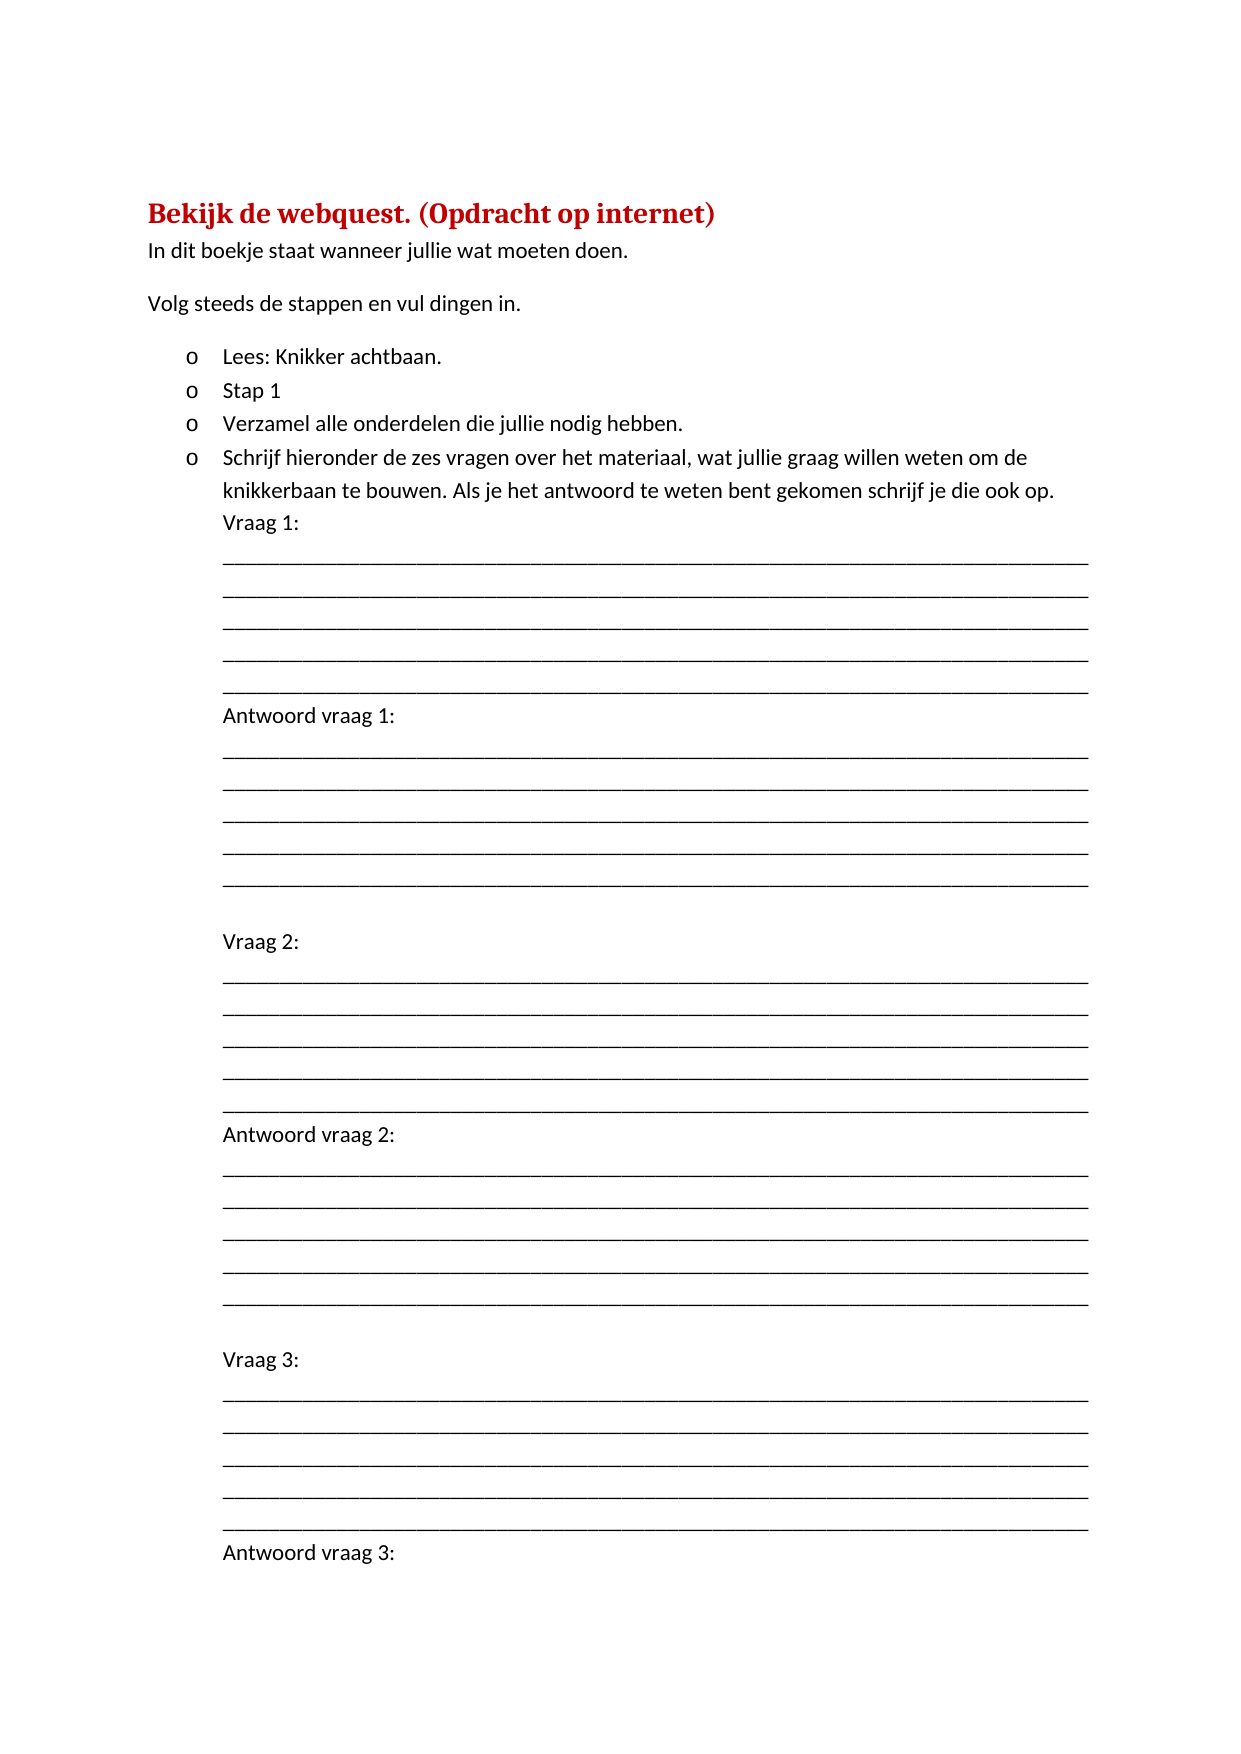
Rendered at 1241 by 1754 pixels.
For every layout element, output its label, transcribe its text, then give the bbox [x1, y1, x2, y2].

text Volg steeds de stappen en vul dingen in. [148, 289, 1093, 317]
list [223, 1377, 1093, 1534]
list Verzamel alle onderdelen die jullie nodig hebben. [185, 409, 1093, 438]
list Antwoord vraag 2: [223, 1120, 1093, 1148]
list Antwoord vraag 3: [223, 1538, 1093, 1566]
list Stap 1 [185, 376, 1093, 405]
text In dit boekje staat wanneer jullie wat moeten doen. [148, 236, 1093, 264]
list Antwoord vraag 1: [223, 701, 1093, 729]
list Vraag 3: [223, 1345, 1093, 1373]
list Vraag 1: ____________________________________________________________________________________________________________________________________________________________________________________________________________________________________________________________________________________________________________________________________________________________________________________________ [223, 508, 1093, 697]
list Lees: Knikker achtbaan. [185, 342, 1093, 371]
subtitle Bekijk de webquest. (Opdracht op internet) [148, 198, 1093, 231]
list Schrijf hieronder de zes vragen over het materiaal, wat jullie graag willen weten om de knikkerbaan te bouwen. Als je het antwoord te weten bent gekomen schrijf je die ook op. [185, 443, 1093, 504]
list Vraag 2: [223, 927, 1093, 955]
